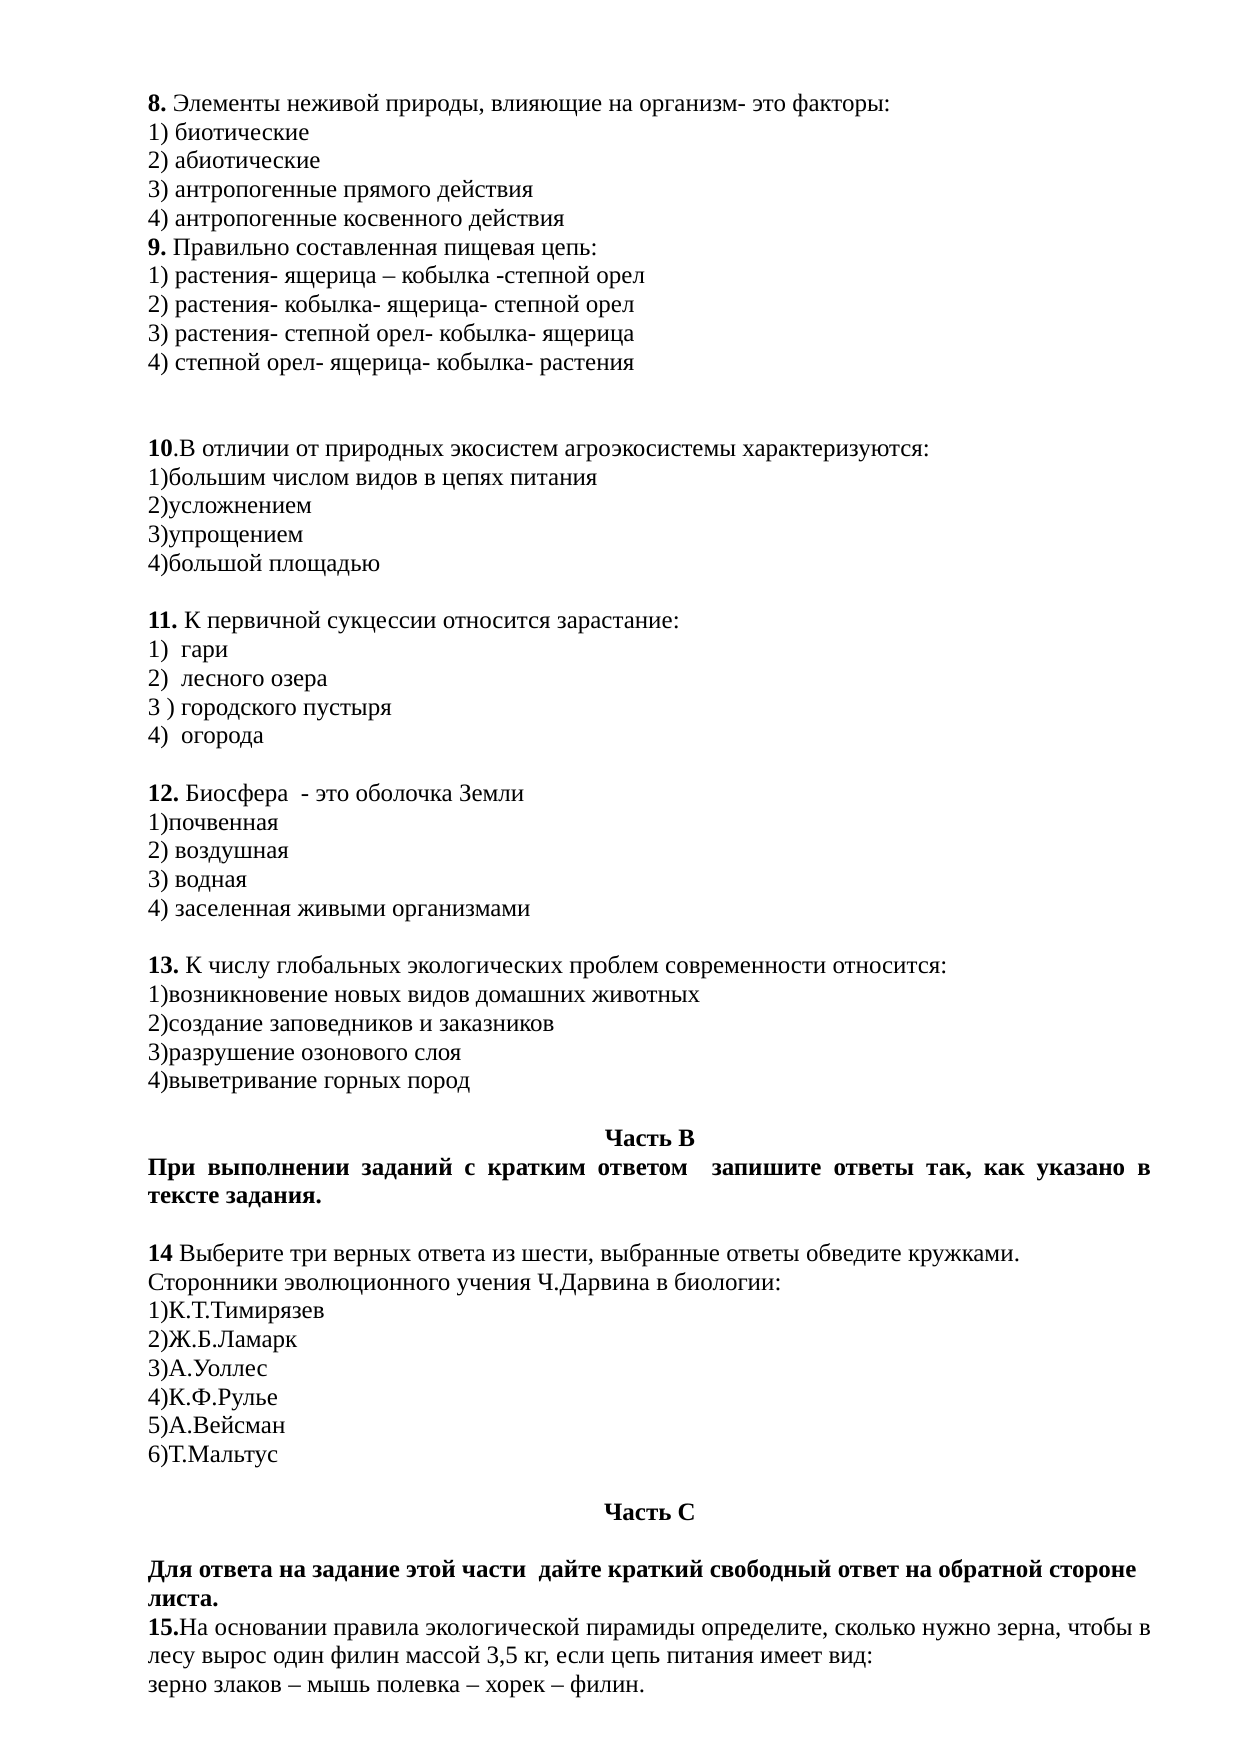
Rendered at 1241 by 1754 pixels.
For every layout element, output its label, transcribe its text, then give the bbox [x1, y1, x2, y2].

text зерно злаков – мышь полевка – хорек – филин. [148, 1669, 1152, 1698]
text 3)упрощением [148, 519, 1152, 548]
text 4)К.Ф.Рулье [148, 1382, 1152, 1410]
text 9. Правильно составленная пищевая цепь: [148, 232, 1152, 260]
text 3)А.Уоллес [148, 1353, 1152, 1382]
text 3) антропогенные прямого действия [148, 174, 1152, 203]
text Часть В [148, 1123, 1152, 1152]
text 4)выветривание горных пород [148, 1065, 1152, 1094]
text Сторонники эволюционного учения Ч.Дарвина в биологии: [148, 1267, 1152, 1295]
text 15.На основании правила экологической пирамиды определите, сколько нужно зерна, чтобы в лесу вырос один филин массой 3,5 кг, если цепь питания имеет вид: [148, 1612, 1152, 1669]
text 12. Биосфера - это оболочка Земли [148, 778, 1152, 807]
text 4)большой площадью [148, 548, 1152, 577]
text 2) лесного озера [148, 663, 1152, 692]
text 1) растения- ящерица – кобылка -степной орел [148, 260, 1152, 289]
text 8. Элементы неживой природы, влияющие на организм- это факторы: [148, 88, 1152, 117]
text 6)Т.Мальтус [148, 1439, 1152, 1468]
text 3) растения- степной орел- кобылка- ящерица [148, 318, 1152, 347]
text 1) гари [148, 634, 1152, 663]
text 14 Выберите три верных ответа из шести, выбранные ответы обведите кружками. [148, 1238, 1152, 1267]
text Для ответа на задание этой части дайте краткий свободный ответ на обратной стороне листа. [148, 1554, 1152, 1612]
text 2) воздушная [148, 835, 1152, 864]
text 1)почвенная [148, 807, 1152, 835]
text 11. К первичной сукцессии относится зарастание: [148, 605, 1152, 634]
text При выполнении заданий с кратким ответом запишите ответы так, как указано в тексте задания. [148, 1152, 1152, 1209]
text 5)А.Вейсман [148, 1410, 1152, 1439]
text 13. К числу глобальных экологических проблем современности относится: [148, 950, 1152, 979]
text 4) антропогенные косвенного действия [148, 203, 1152, 232]
text 4) заселенная живыми организмами [148, 893, 1152, 922]
text 2)усложнением [148, 490, 1152, 519]
text 4) огорода [148, 720, 1152, 749]
text 2)создание заповедников и заказников [148, 1008, 1152, 1037]
text 10.В отличии от природных экосистем агроэкосистемы характеризуются: [148, 433, 1152, 462]
text 1)большим числом видов в цепях питания [148, 462, 1152, 490]
text 1) биотические [148, 117, 1152, 145]
text 3) водная [148, 864, 1152, 893]
text 1)возникновение новых видов домашних животных [148, 979, 1152, 1008]
text 1)К.Т.Тимирязев [148, 1295, 1152, 1324]
text 2) абиотические [148, 145, 1152, 174]
text 3 ) городского пустыря [148, 692, 1152, 720]
text 3)разрушение озонового слоя [148, 1037, 1152, 1065]
text 2) растения- кобылка- ящерица- степной орел [148, 289, 1152, 318]
text Часть С [148, 1497, 1152, 1525]
text 2)Ж.Б.Ламарк [148, 1324, 1152, 1353]
text 4) степной орел- ящерица- кобылка- растения [148, 347, 1152, 375]
